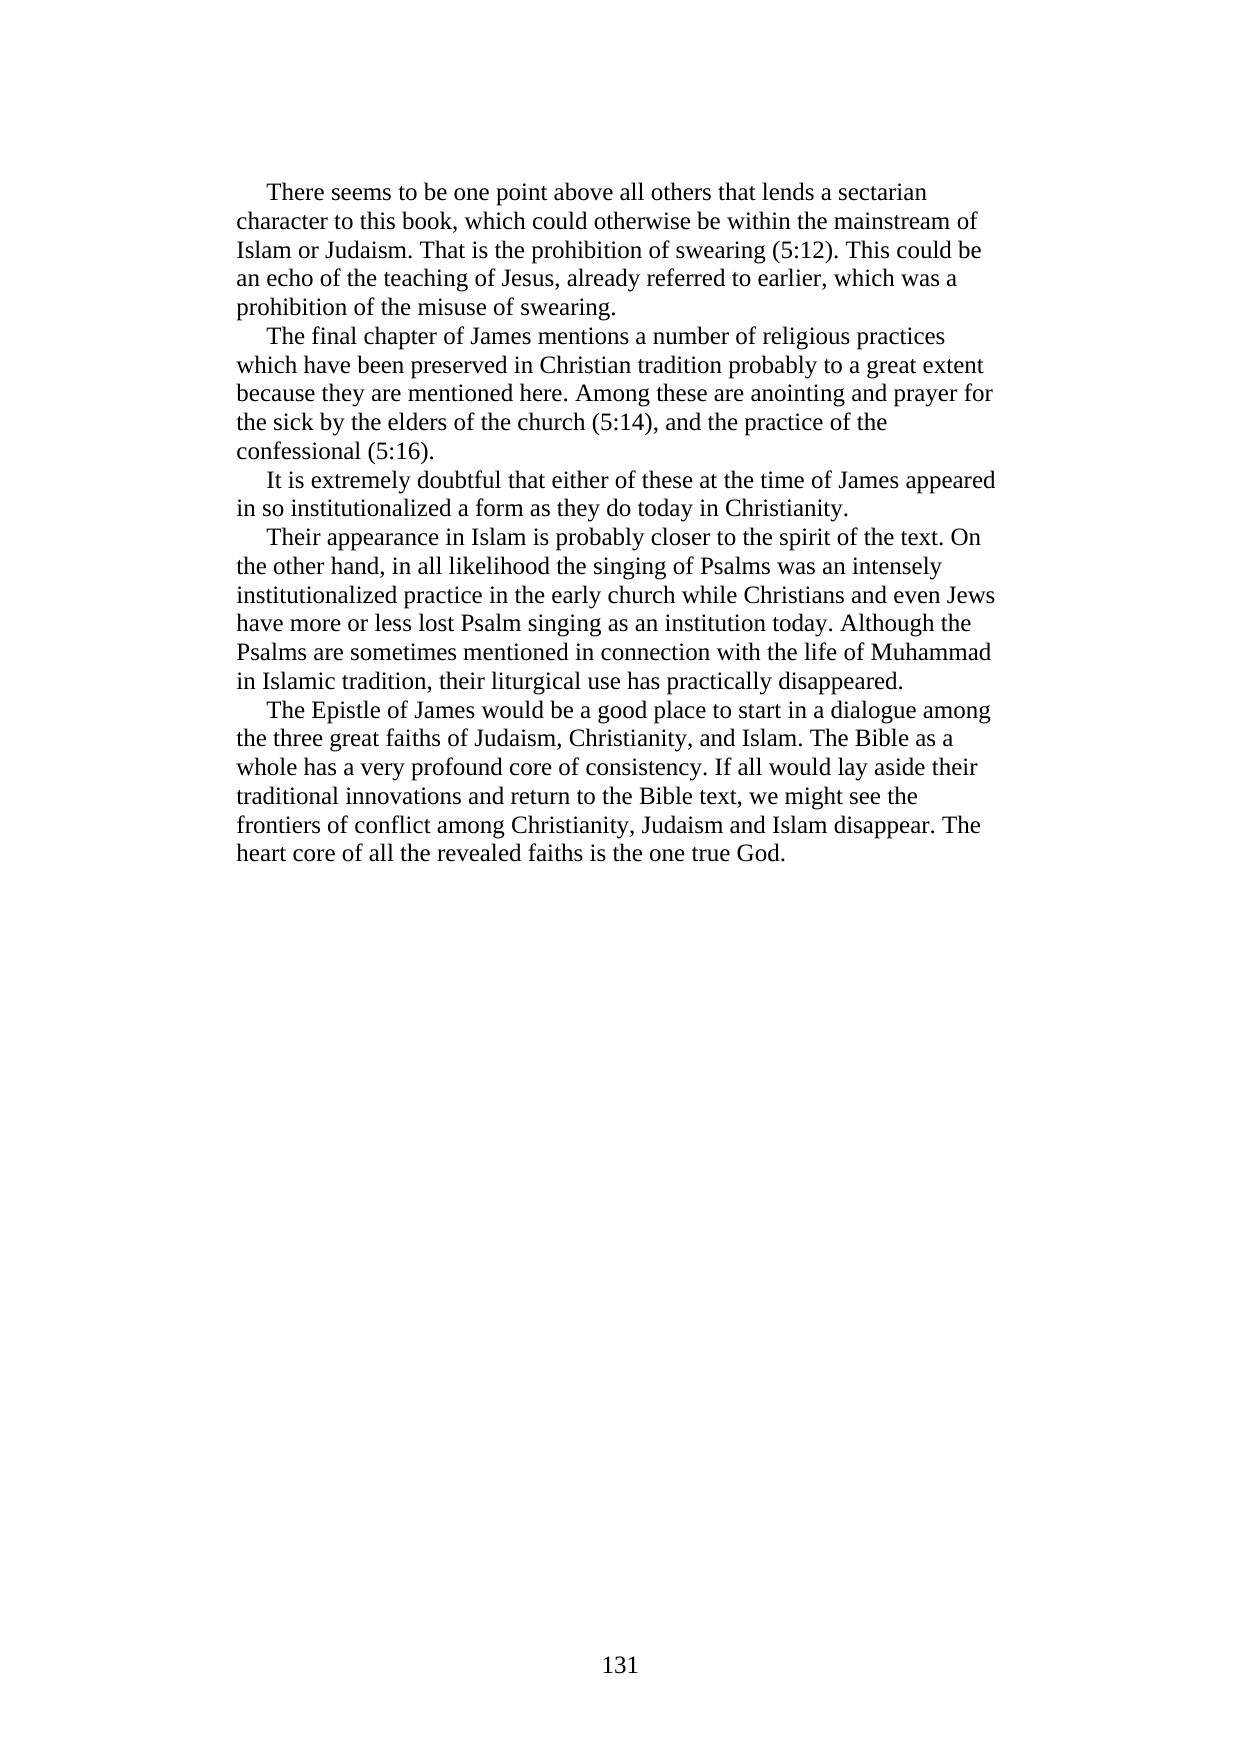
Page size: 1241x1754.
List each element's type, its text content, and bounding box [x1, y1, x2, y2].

text The Epistle of James would be a good place to start in a dialogue among the three great faiths of Judaism, Christi­anity, and Islam. The Bible as a whole has a very profound core of consistency. If all would lay aside their traditional innovations and return to the Bible text, we might see the frontiers of conflict among Christianity, Judaism and Islam disappear. The heart core of all the revealed faiths is the one true God. [236, 695, 1004, 867]
text Their appearance in Islam is probably closer to the spirit of the text. On the other hand, in all likelihood the singing of Psalms was an intensely institutionalized practice in the early church while Christians and even Jews have more or less lost Psalm singing as an institution today. Although the Psalms are sometimes mentioned in connection with the life of Muhammad in Islamic tradition, their liturgical use has practically disappeared. [236, 522, 1004, 695]
text There seems to be one point above all others that lends a sectarian character to this book, which could otherwise be within the mainstream of Islam or Judaism. That is the prohibition of swearing (5:12). This could be an echo of the teaching of Jesus, already referred to earlier, which was a prohibition of the misuse of swearing. [236, 177, 1004, 321]
text It is extremely doubtful that either of these at the time of James appeared in so institutionalized a form as they do today in Christianity. [236, 465, 1004, 522]
text The final chapter of James mentions a number of relig­ious practices which have been preserved in Christian tradition probably to a great extent because they are mentioned here. Among these are anointing and prayer for the sick by the elders of the church (5:14), and the practice of the confessional (5:16). [236, 321, 1004, 465]
